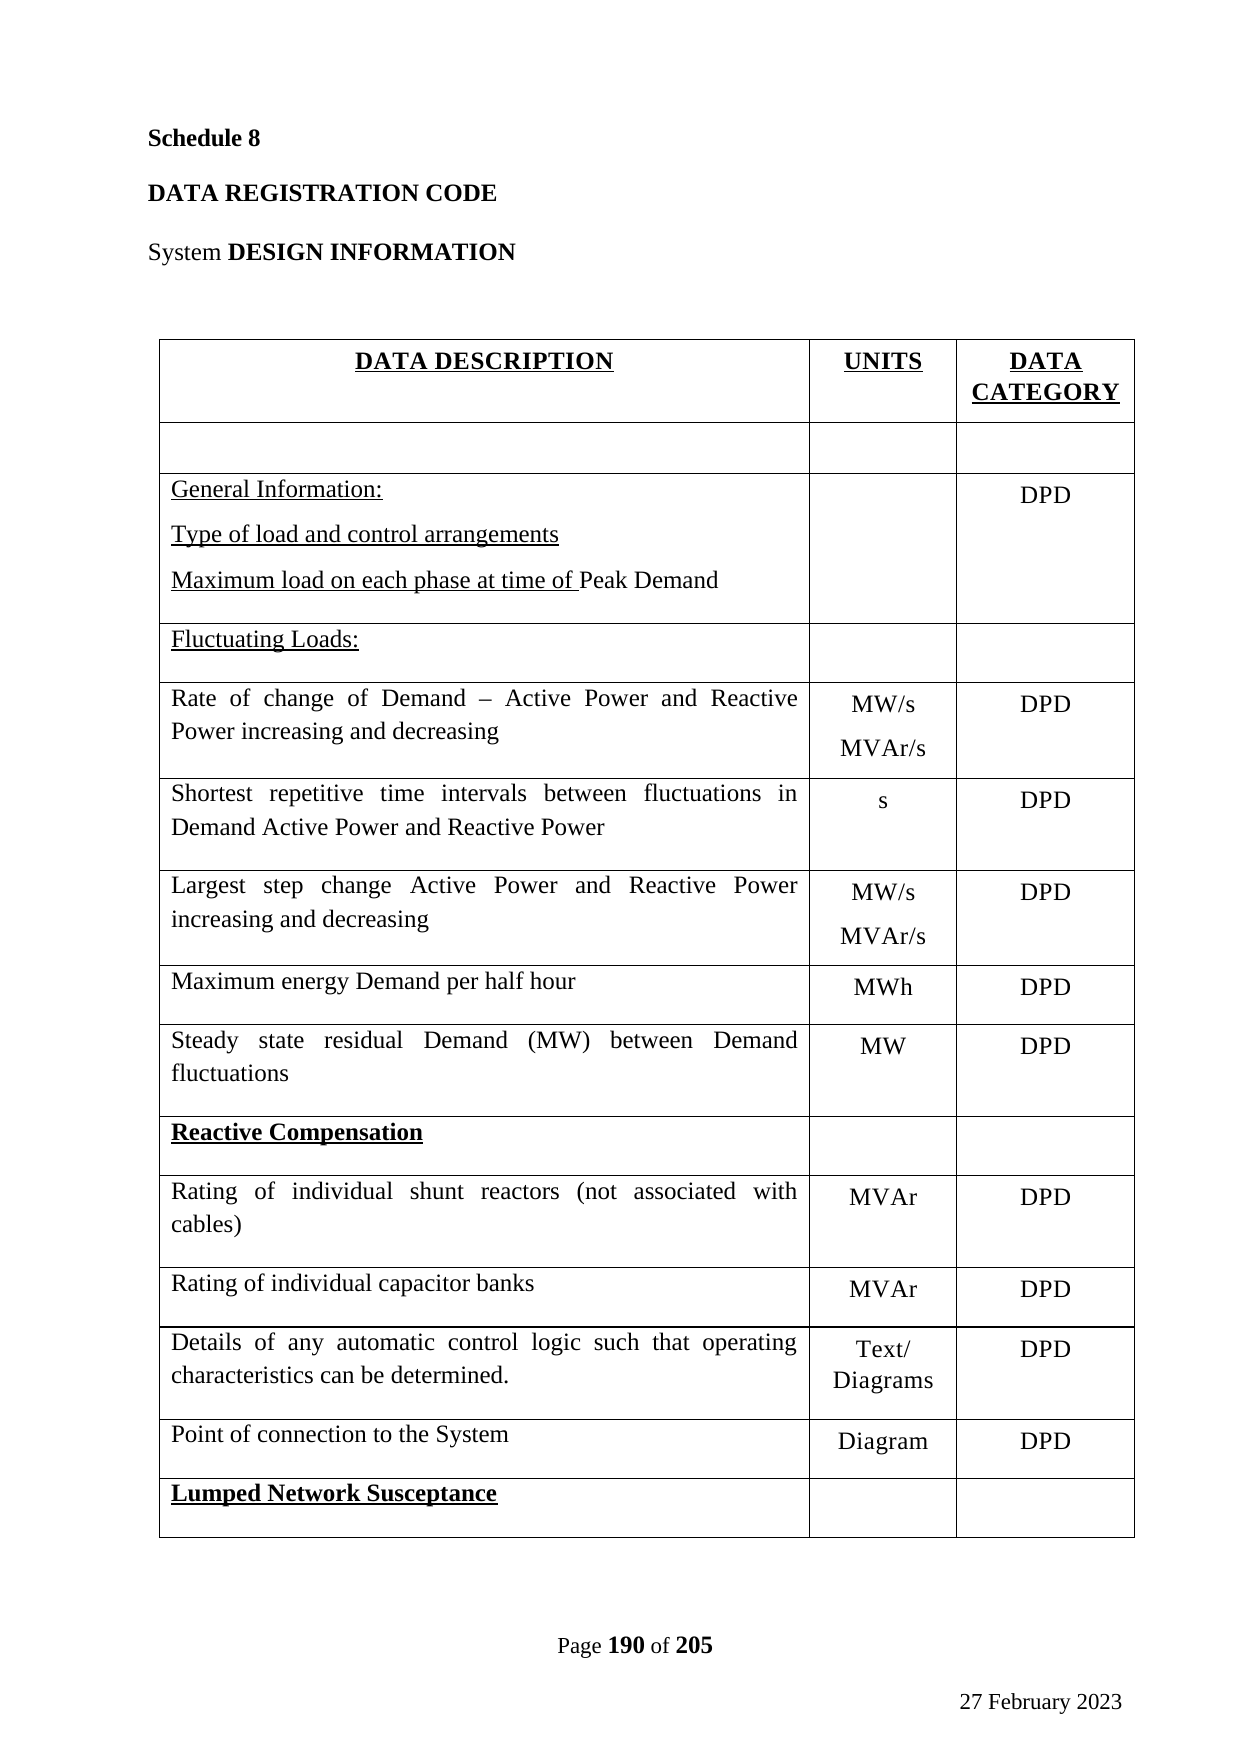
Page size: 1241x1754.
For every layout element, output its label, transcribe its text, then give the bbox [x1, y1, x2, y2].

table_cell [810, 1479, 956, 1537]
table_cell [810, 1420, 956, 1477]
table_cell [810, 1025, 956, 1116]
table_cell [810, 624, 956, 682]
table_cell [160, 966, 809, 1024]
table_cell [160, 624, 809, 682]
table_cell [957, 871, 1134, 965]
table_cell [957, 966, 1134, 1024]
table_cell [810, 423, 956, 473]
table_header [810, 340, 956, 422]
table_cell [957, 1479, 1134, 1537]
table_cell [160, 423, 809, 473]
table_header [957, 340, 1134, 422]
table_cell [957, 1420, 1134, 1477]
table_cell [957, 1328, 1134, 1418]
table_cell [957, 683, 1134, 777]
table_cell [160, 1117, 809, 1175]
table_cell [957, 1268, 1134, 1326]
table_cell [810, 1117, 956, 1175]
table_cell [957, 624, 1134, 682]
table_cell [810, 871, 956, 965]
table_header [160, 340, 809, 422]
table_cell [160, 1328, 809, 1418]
text REGISTRATION CODE [148, 178, 1122, 207]
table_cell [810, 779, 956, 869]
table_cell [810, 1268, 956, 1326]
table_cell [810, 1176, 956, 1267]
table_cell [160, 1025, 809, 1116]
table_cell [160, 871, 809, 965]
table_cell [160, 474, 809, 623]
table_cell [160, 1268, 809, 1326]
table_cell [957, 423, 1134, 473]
text System DESIGN INFORMATION [148, 237, 1122, 265]
subtitle Schedule 8 [148, 123, 1122, 151]
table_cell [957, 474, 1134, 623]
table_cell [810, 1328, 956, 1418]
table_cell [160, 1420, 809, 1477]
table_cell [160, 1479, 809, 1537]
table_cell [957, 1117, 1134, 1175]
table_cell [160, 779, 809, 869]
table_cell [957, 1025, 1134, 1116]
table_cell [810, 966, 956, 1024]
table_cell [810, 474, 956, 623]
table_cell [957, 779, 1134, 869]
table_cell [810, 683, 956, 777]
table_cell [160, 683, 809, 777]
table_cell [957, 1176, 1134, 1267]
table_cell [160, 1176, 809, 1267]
